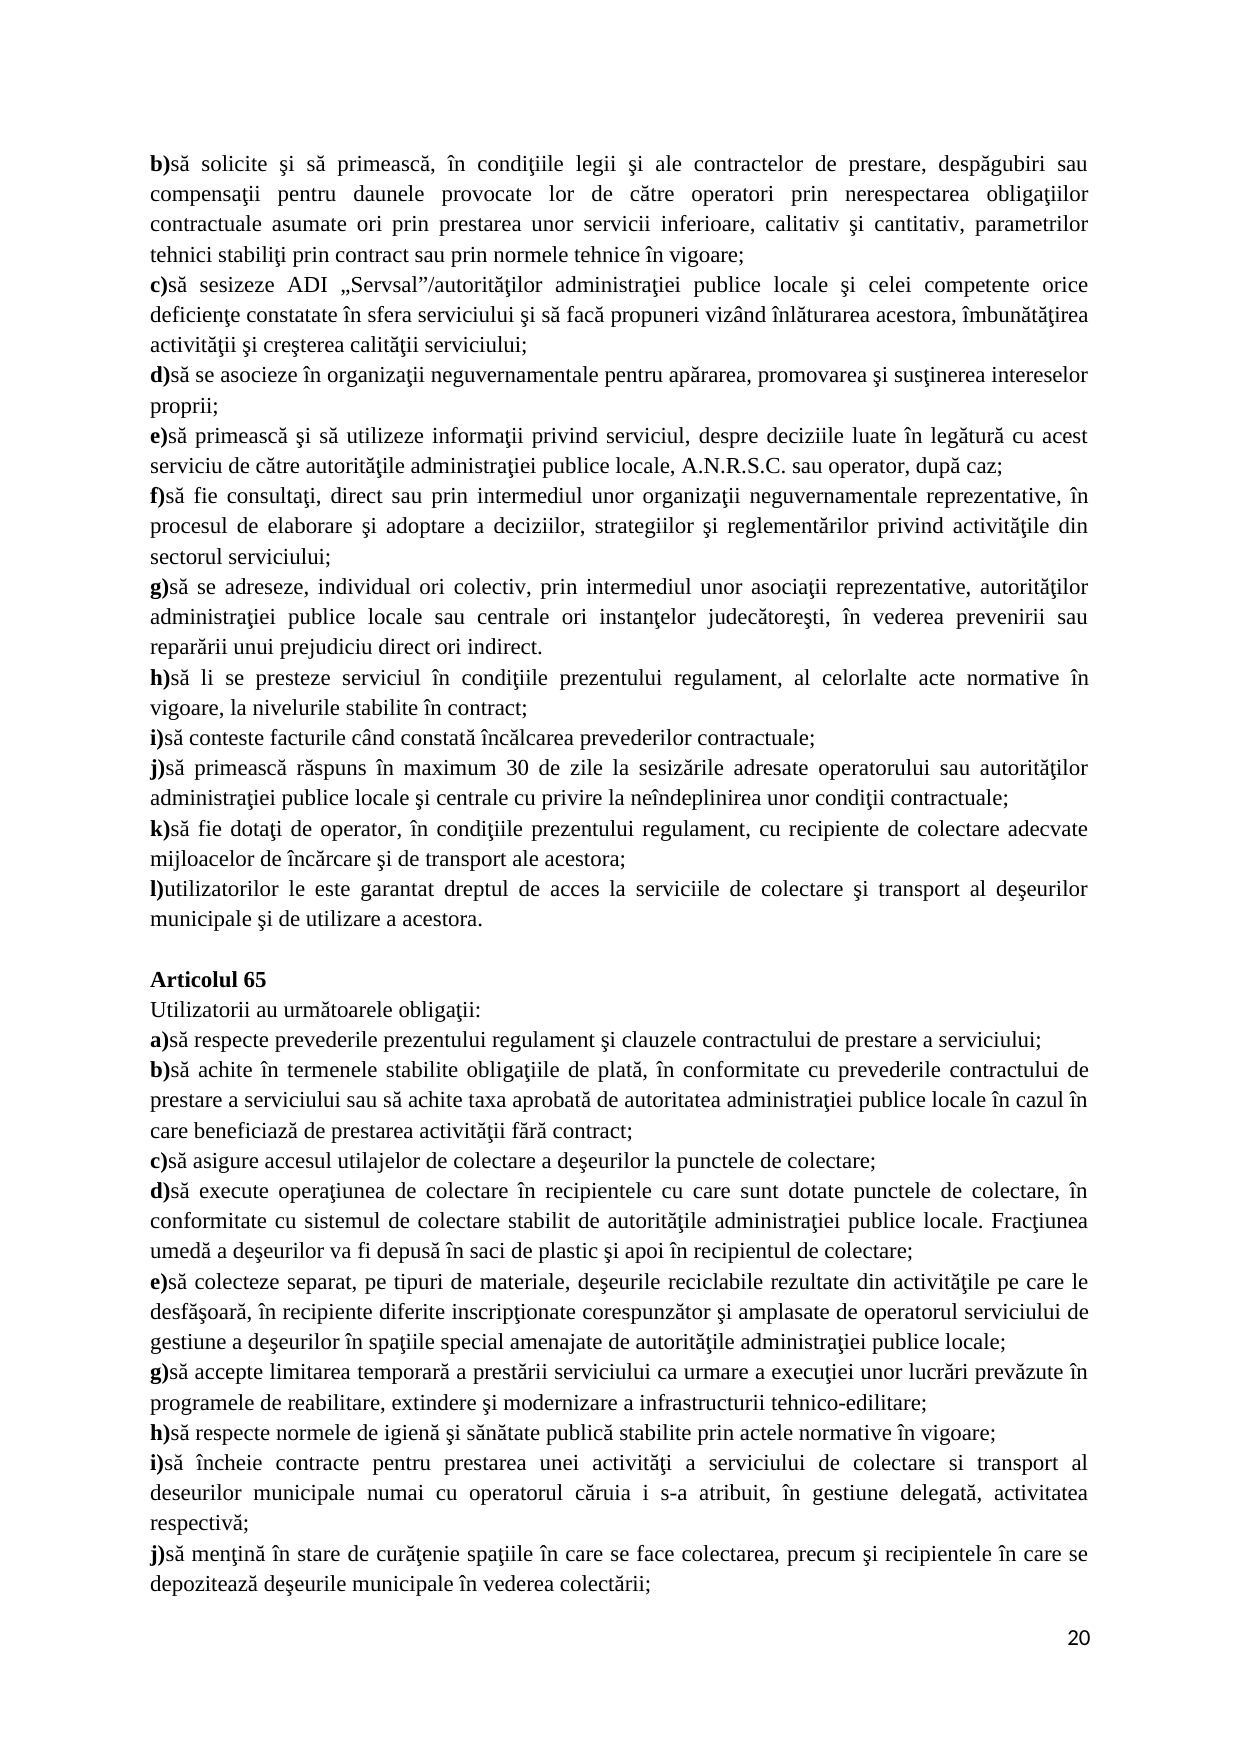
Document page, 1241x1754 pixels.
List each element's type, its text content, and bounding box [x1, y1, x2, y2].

text d)să execute operaţiunea de colectare în recipientele cu care sunt dotate punctele de colectare, în conformitate cu sistemul de colectare stabilit de autorităţile administraţiei publice locale. Fracţiunea umedă a deşeurilor va fi depusă în saci de plastic şi apoi în recipientul de colectare; [150, 1177, 1090, 1264]
text g)să accepte limitarea temporară a prestării serviciului ca urmare a execuţiei unor lucrări prevăzute în programele de reabilitare, extindere şi modernizare a infrastructurii tehnico-edilitare; [150, 1358, 1090, 1415]
text i)să încheie contracte pentru prestarea unei activităţi a serviciului de colectare si transport al deseurilor municipale numai cu operatorul căruia i s-a atribuit, în gestiune delegată, activitatea respectivă; [150, 1449, 1090, 1536]
text b)să achite în termenele stabilite obligaţiile de plată, în conformitate cu prevederile contractului de prestare a serviciului sau să achite taxa aprobată de autoritatea administraţiei publice locale în cazul în care beneficiază de prestarea activităţii fără contract; [150, 1056, 1090, 1143]
text h)să respecte normele de igienă şi sănătate publică stabilite prin actele normative în vigoare; [150, 1419, 1090, 1445]
text c)să asigure accesul utilajelor de colectare a deşeurilor la punctele de colectare; [150, 1147, 1090, 1173]
text Utilizatorii au următoarele obligaţii: [150, 996, 1090, 1022]
text a)să respecte prevederile prezentului regulament şi clauzele contractului de prestare a serviciului; [150, 1026, 1090, 1052]
text i)să conteste facturile când constată încălcarea prevederilor contractuale; [150, 724, 1090, 750]
text l)utilizatorilor le este garantat dreptul de acces la serviciile de colectare şi transport al deşeurilor municipale şi de utilizare a acestora. [150, 875, 1090, 932]
text k)să fie dotaţi de operator, în condiţiile prezentului regulament, cu recipiente de colectare adecvate mijloacelor de încărcare şi de transport ale acestora; [150, 814, 1090, 871]
text b)să solicite şi să primească, în condiţiile legii şi ale contractelor de prestare, despăgubiri sau compensaţii pentru daunele provocate lor de către operatori prin nerespectarea obligaţiilor contractuale asumate ori prin prestarea unor servicii inferioare, calitativ şi cantitativ, parametrilor tehnici stabiliţi prin contract sau prin normele tehnice în vigoare; [150, 150, 1090, 267]
text e)să colecteze separat, pe tipuri de materiale, deşeurile reciclabile rezultate din activităţile pe care le desfăşoară, în recipiente diferite inscripţionate corespunzător şi amplasate de operatorul serviciului de gestiune a deşeurilor în spaţiile special amenajate de autorităţile administraţiei publice locale; [150, 1268, 1090, 1354]
text d)să se asocieze în organizaţii neguvernamentale pentru apărarea, promovarea şi susţinerea intereselor proprii; [150, 361, 1090, 418]
text h)să li se presteze serviciul în condiţiile prezentului regulament, al celorlalte acte normative în vigoare, la nivelurile stabilite în contract; [150, 663, 1090, 720]
text j)să primească răspuns în maximum 30 de zile la sesizările adresate operatorului sau autorităţilor administraţiei publice locale şi centrale cu privire la neîndeplinirea unor condiţii contractuale; [150, 754, 1090, 811]
text c)să sesizeze ADI „Servsal”/autorităţilor administraţiei publice locale şi celei competente orice deficienţe constatate în sfera serviciului şi să facă propuneri vizând înlăturarea acestora, îmbunătăţirea activităţii şi creşterea calităţii serviciului; [150, 271, 1090, 358]
text g)să se adreseze, individual ori colectiv, prin intermediul unor asociaţii reprezentative, autorităţilor administraţiei publice locale sau centrale ori instanţelor judecătoreşti, în vederea prevenirii sau reparării unui prejudiciu direct ori indirect. [150, 573, 1090, 660]
text j)să menţină în stare de curăţenie spaţiile în care se face colectarea, precum şi recipientele în care se depozitează deşeurile municipale în vederea colectării; [150, 1539, 1090, 1596]
text f)să fie consultaţi, direct sau prin intermediul unor organizaţii neguvernamentale reprezentative, în procesul de elaborare şi adoptare a deciziilor, strategiilor şi reglementărilor privind activităţile din sectorul serviciului; [150, 482, 1090, 569]
text e)să primească şi să utilizeze informaţii privind serviciul, despre deciziile luate în legătură cu acest serviciu de către autorităţile administraţiei publice locale, A.N.R.S.C. sau operator, după caz; [150, 422, 1090, 478]
